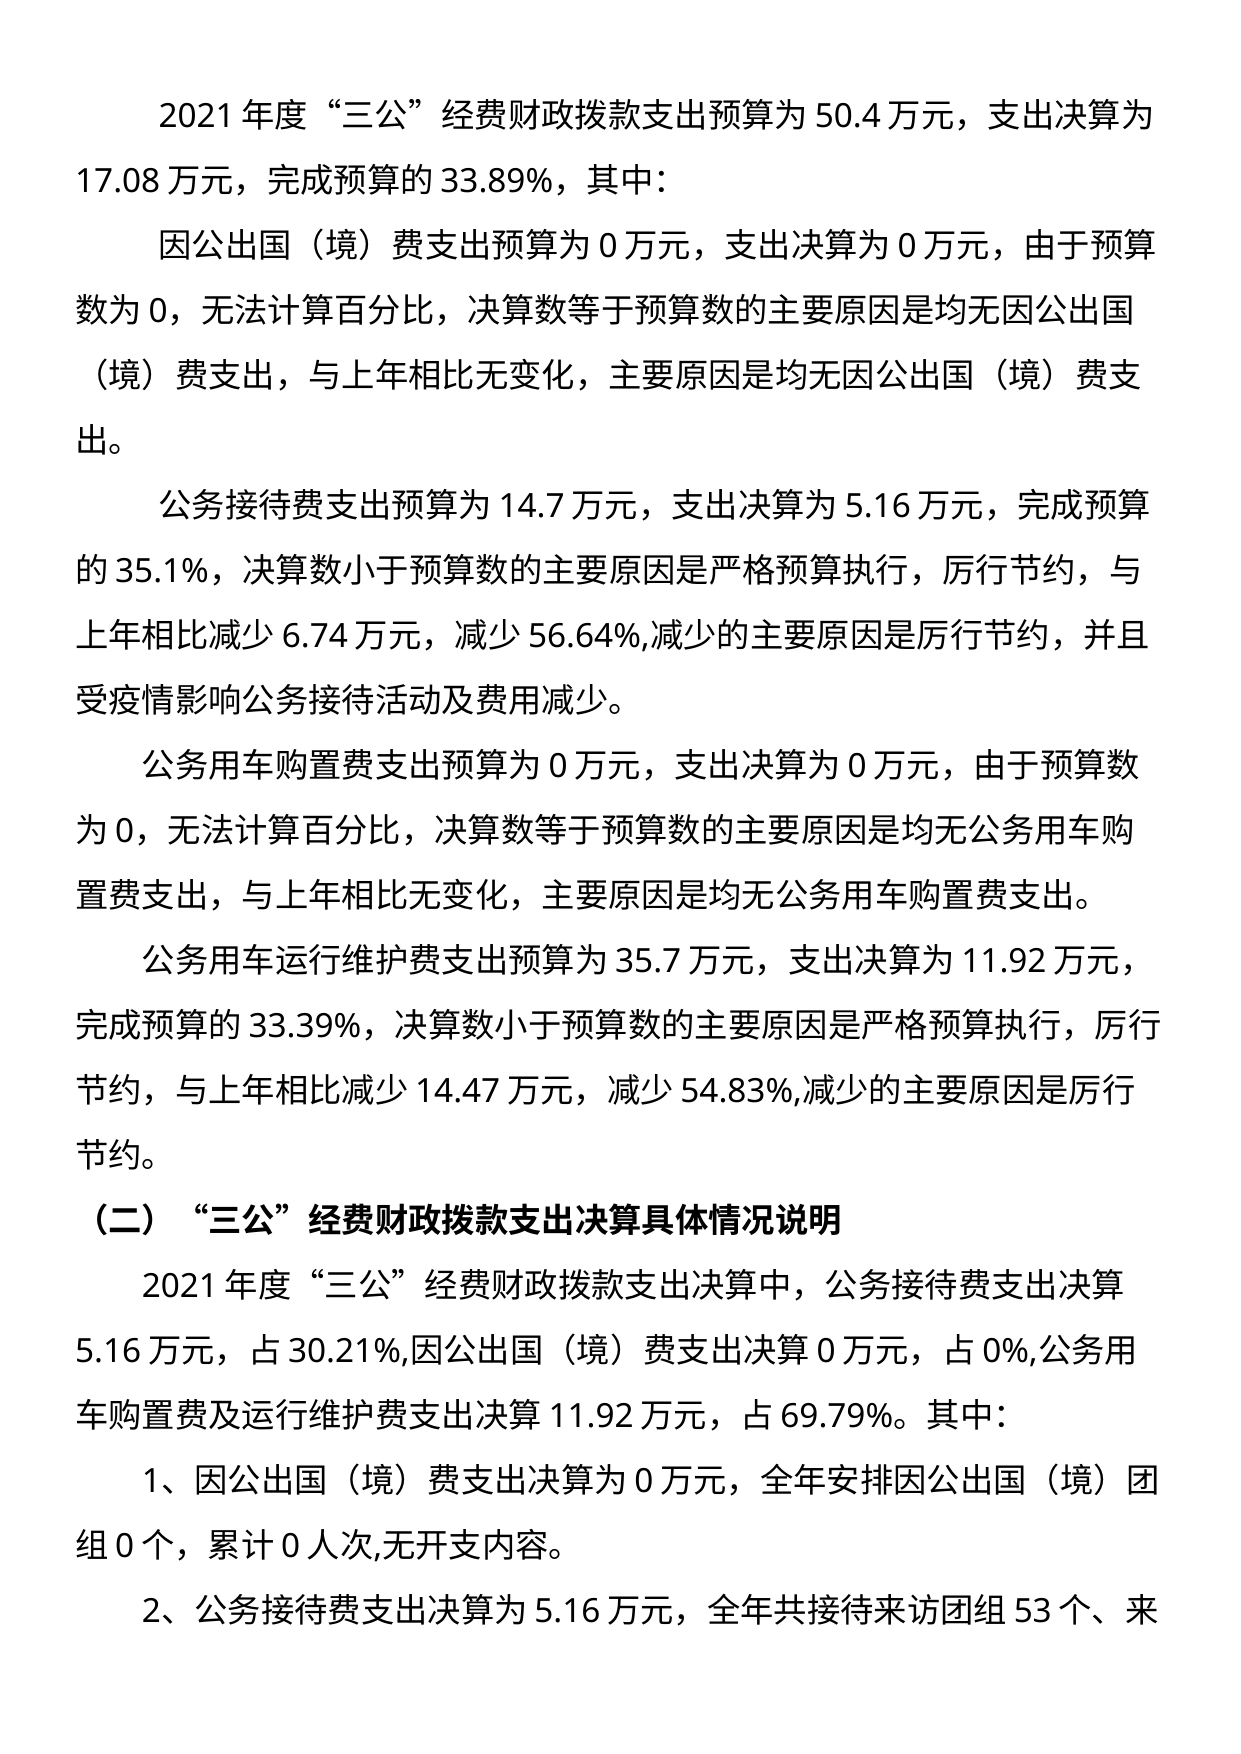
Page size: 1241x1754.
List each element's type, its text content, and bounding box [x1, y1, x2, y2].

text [75, 1576, 1165, 1641]
text 1、因公出国（境）费支出决算为0万元，全年安排因公出国（境）团组0个，累计0人次,无开支内容。 [75, 1446, 1165, 1576]
text （二）“三公”经费财政拨款支出决算具体情况说明 [75, 1186, 1165, 1251]
text 2021年度“三公”经费财政拨款支出预算为50.4万元，支出决算为17.08万元，完成预算的33.89%，其中： [75, 81, 1165, 211]
text 公务接待费支出预算为14.7万元，支出决算为5.16万元，完成预算的35.1%，决算数小于预算数的主要原因是严格预算执行，厉行节约，与上年相比减少6.74万元，减少56.64%,减少的主要原因是厉行节约，并且受疫情影响公务接待活动及费用减少。 [75, 471, 1165, 731]
text 公务用车购置费支出预算为0万元，支出决算为0万元，由于预算数为0，无法计算百分比，决算数等于预算数的主要原因是均无公务用车购置费支出，与上年相比无变化，主要原因是均无公务用车购置费支出。 [75, 731, 1165, 926]
text 因公出国（境）费支出预算为0万元，支出决算为0万元，由于预算数为0，无法计算百分比，决算数等于预算数的主要原因是均无因公出国（境）费支出，与上年相比无变化，主要原因是均无因公出国（境）费支出。 [75, 211, 1165, 471]
text 公务用车运行维护费支出预算为35.7万元，支出决算为11.92万元，完成预算的33.39%，决算数小于预算数的主要原因是严格预算执行，厉行节约，与上年相比减少14.47万元，减少54.83%,减少的主要原因是厉行节约。 [75, 926, 1165, 1186]
text 2021年度“三公”经费财政拨款支出决算中，公务接待费支出决算5.16万元，占30.21%,因公出国（境）费支出决算0万元，占0%,公务用车购置费及运行维护费支出决算11.92万元，占69.79%。其中： [75, 1251, 1165, 1446]
